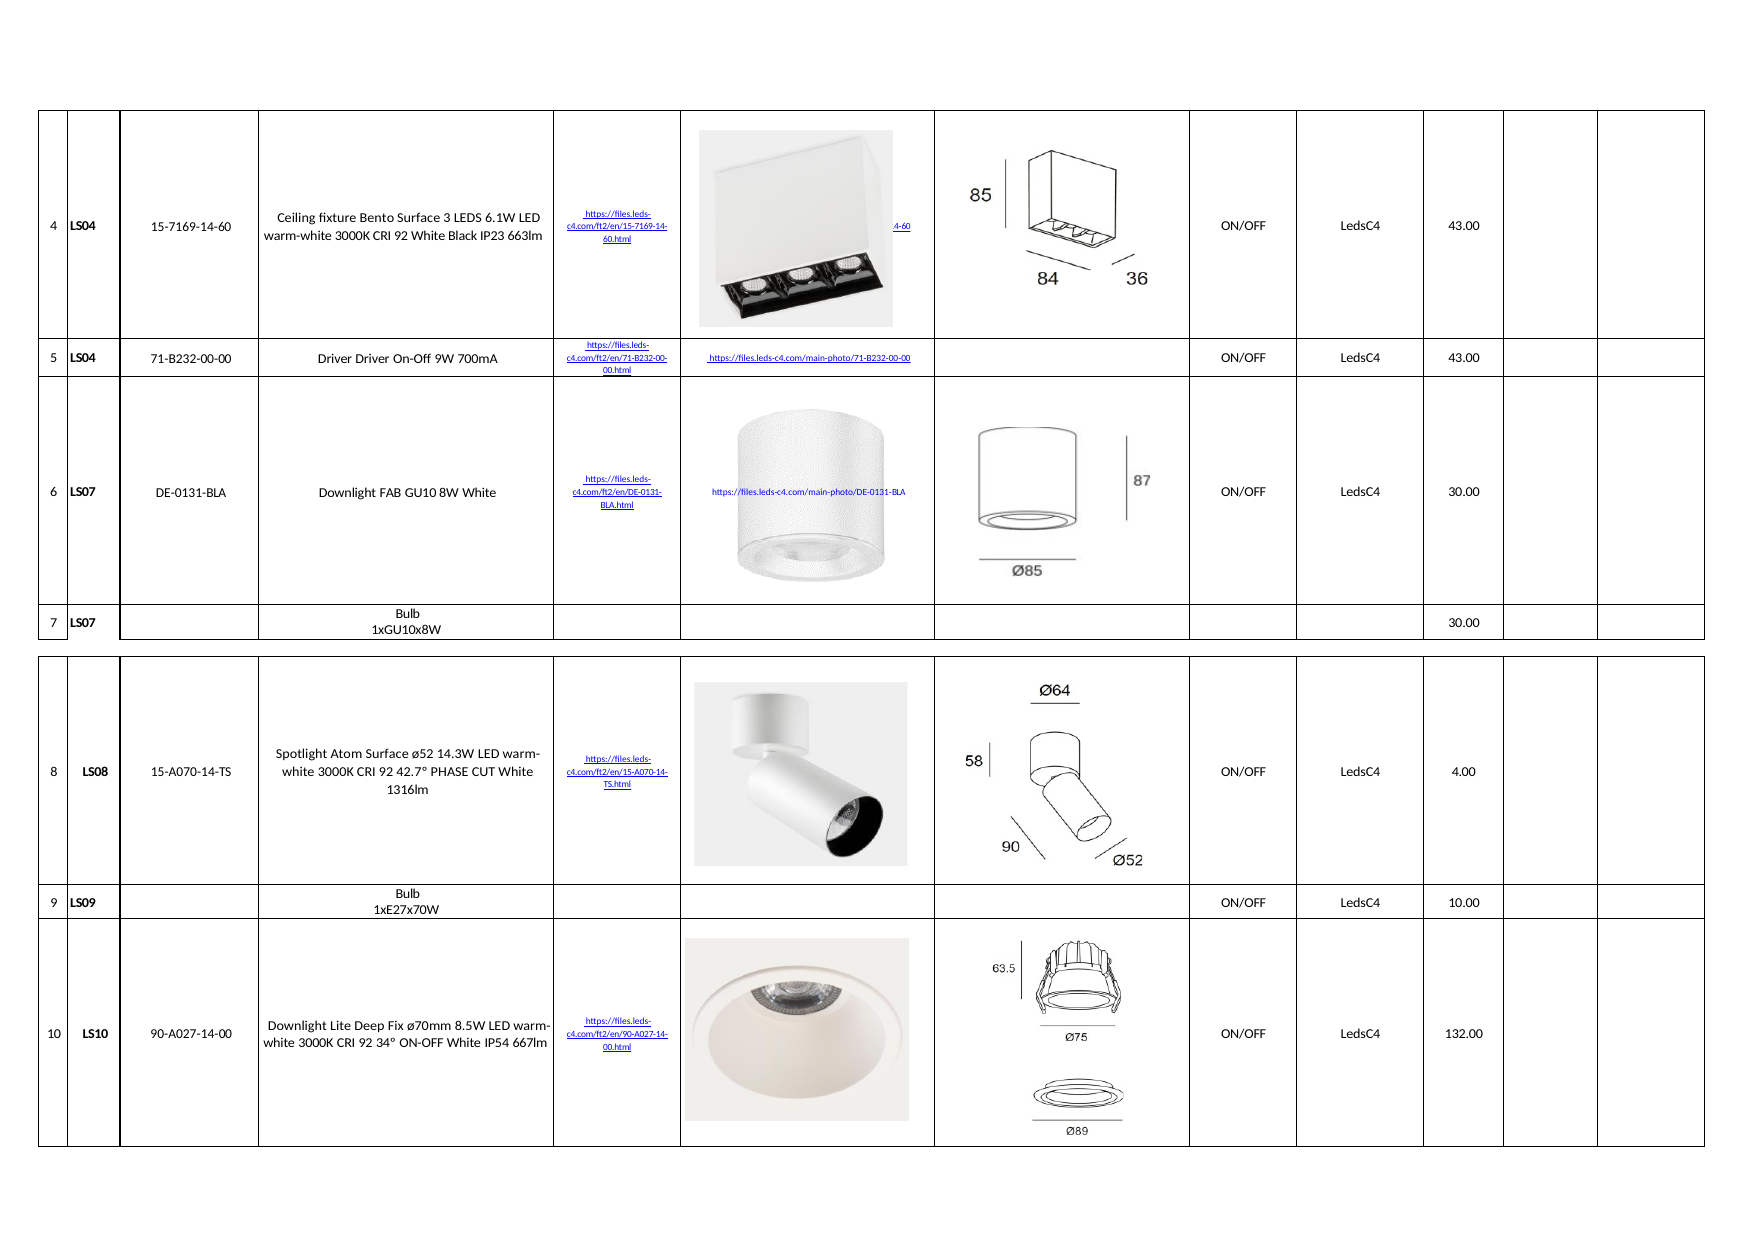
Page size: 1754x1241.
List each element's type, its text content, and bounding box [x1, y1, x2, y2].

table_header [1598, 657, 1704, 884]
table_header Spotlight Atom Surface ø52 14.3W LED warm- white 3000K CRI 92 42.7º PHASE CUT White 1316lm [259, 657, 553, 884]
table_cell 10 [39, 919, 67, 1146]
table_cell [681, 605, 934, 638]
picture [694, 682, 908, 866]
table_cell Downlight FAB GU10 8W White [259, 377, 553, 604]
table_cell [1598, 339, 1704, 376]
table_cell Downlight Lite Deep Fix ø70mm 8.5W LED warm- white 3000K CRI 92 34º ON-OFF White IP54 667lm [259, 919, 553, 1146]
table_header 15-A070-14-TS [121, 657, 258, 884]
picture [966, 684, 1143, 866]
table_cell [1598, 885, 1704, 918]
table_header [935, 657, 1189, 884]
table_cell Bulb 1xE27x70W [259, 885, 553, 918]
table_cell [935, 605, 1189, 638]
table_cell [1504, 605, 1597, 638]
picture [992, 940, 1124, 1135]
table_cell ON/OFF [1190, 919, 1296, 1146]
table_cell 6 [39, 377, 67, 604]
table_header LedsC4 [1297, 111, 1423, 338]
table_cell LedsC4 [1297, 377, 1423, 604]
table_cell ON/OFF [1190, 885, 1296, 918]
table_cell 7 [39, 605, 67, 638]
table_cell https://files.leds-c4.com/main-photo/DE-0131-BLA [681, 377, 934, 604]
table_cell DE-0131-BLA [121, 377, 258, 604]
table_cell [935, 919, 1189, 1146]
table_header [1598, 111, 1704, 338]
table_cell LS07 [68, 377, 119, 604]
table_cell 43.00 [1424, 339, 1503, 376]
table_header Ceiling fixture Bento Surface 3 LEDS 6.1W LED warm-white 3000K CRI 92 White Black IP23 663lm [259, 111, 553, 338]
table_cell 132.00 [1424, 919, 1503, 1146]
table_cell [1598, 605, 1704, 638]
picture [699, 130, 893, 327]
table_cell [554, 605, 680, 638]
table_cell 5 [39, 339, 67, 376]
table_header [935, 111, 1189, 338]
table_cell LS04 [68, 339, 119, 376]
table_header LS08 [68, 657, 119, 884]
table_cell https://files.leds- c4.com/ft2/en/90-A027-14- 00.html [554, 919, 680, 1146]
table_cell https://files.leds- c4.com/ft2/en/DE-0131- BLA.html [554, 377, 680, 604]
table_cell 10.00 [1424, 885, 1503, 918]
table_cell 30.00 [1424, 605, 1503, 638]
table_cell [554, 885, 680, 918]
table_cell [681, 885, 934, 918]
table_cell 90-A027-14-00 [121, 919, 258, 1146]
table_cell [681, 919, 934, 1146]
picture [978, 427, 1151, 577]
table_cell LedsC4 [1297, 885, 1423, 918]
table_header [681, 657, 934, 884]
table_header 8 [39, 657, 67, 884]
table_cell LedsC4 [1297, 919, 1423, 1146]
table_header [1504, 657, 1597, 884]
table_cell ON/OFF [1190, 339, 1296, 376]
table_cell LS07 [68, 605, 119, 638]
table_header https://files.leds-c4.com/main-photo/15-7169-14-60 [681, 111, 934, 338]
table_header 4.00 [1424, 657, 1503, 884]
table_header https://files.leds- c4.com/ft2/en/15-A070-14- TS.html [554, 657, 680, 884]
table_cell LS09 [68, 885, 119, 918]
table_header LS04 [68, 111, 119, 338]
table_header https://files.leds- c4.com/ft2/en/15-7169-14- 60.html [554, 111, 680, 338]
table_cell [1504, 377, 1597, 604]
table_cell LS10 [68, 919, 119, 1146]
table_cell [121, 885, 258, 918]
table_cell [1190, 605, 1296, 638]
picture [969, 150, 1148, 285]
table_cell [1598, 377, 1704, 604]
table_cell Bulb 1xGU10x8W [259, 605, 553, 638]
table_cell 9 [39, 885, 67, 918]
table_cell [1297, 605, 1423, 638]
table_cell [1504, 885, 1597, 918]
table_cell [1504, 339, 1597, 376]
table_header 43.00 [1424, 111, 1503, 338]
table_cell https://files.leds-c4.com/main-photo/71-B232-00-00 [681, 339, 934, 376]
picture [685, 938, 910, 1121]
table_cell LedsC4 [1297, 339, 1423, 376]
table_header ON/OFF [1190, 657, 1296, 884]
table_header 15-7169-14-60 [121, 111, 258, 338]
table_cell Driver Driver On-Off 9W 700mA [259, 339, 553, 376]
table_cell https://files.leds- c4.com/ft2/en/71-B232-00- 00.html [554, 339, 680, 376]
table_header LedsC4 [1297, 657, 1423, 884]
table_cell [935, 339, 1189, 376]
table_cell [1504, 919, 1597, 1146]
table_cell [1598, 919, 1704, 1146]
table_cell 30.00 [1424, 377, 1503, 604]
table_header ON/OFF [1190, 111, 1296, 338]
table_cell [935, 885, 1189, 918]
table_cell [935, 377, 1189, 604]
table_cell ON/OFF [1190, 377, 1296, 604]
table_cell [121, 605, 258, 638]
table_header [1504, 111, 1597, 338]
table_header 4 [39, 111, 67, 338]
table_cell 71-B232-00-00 [121, 339, 258, 376]
